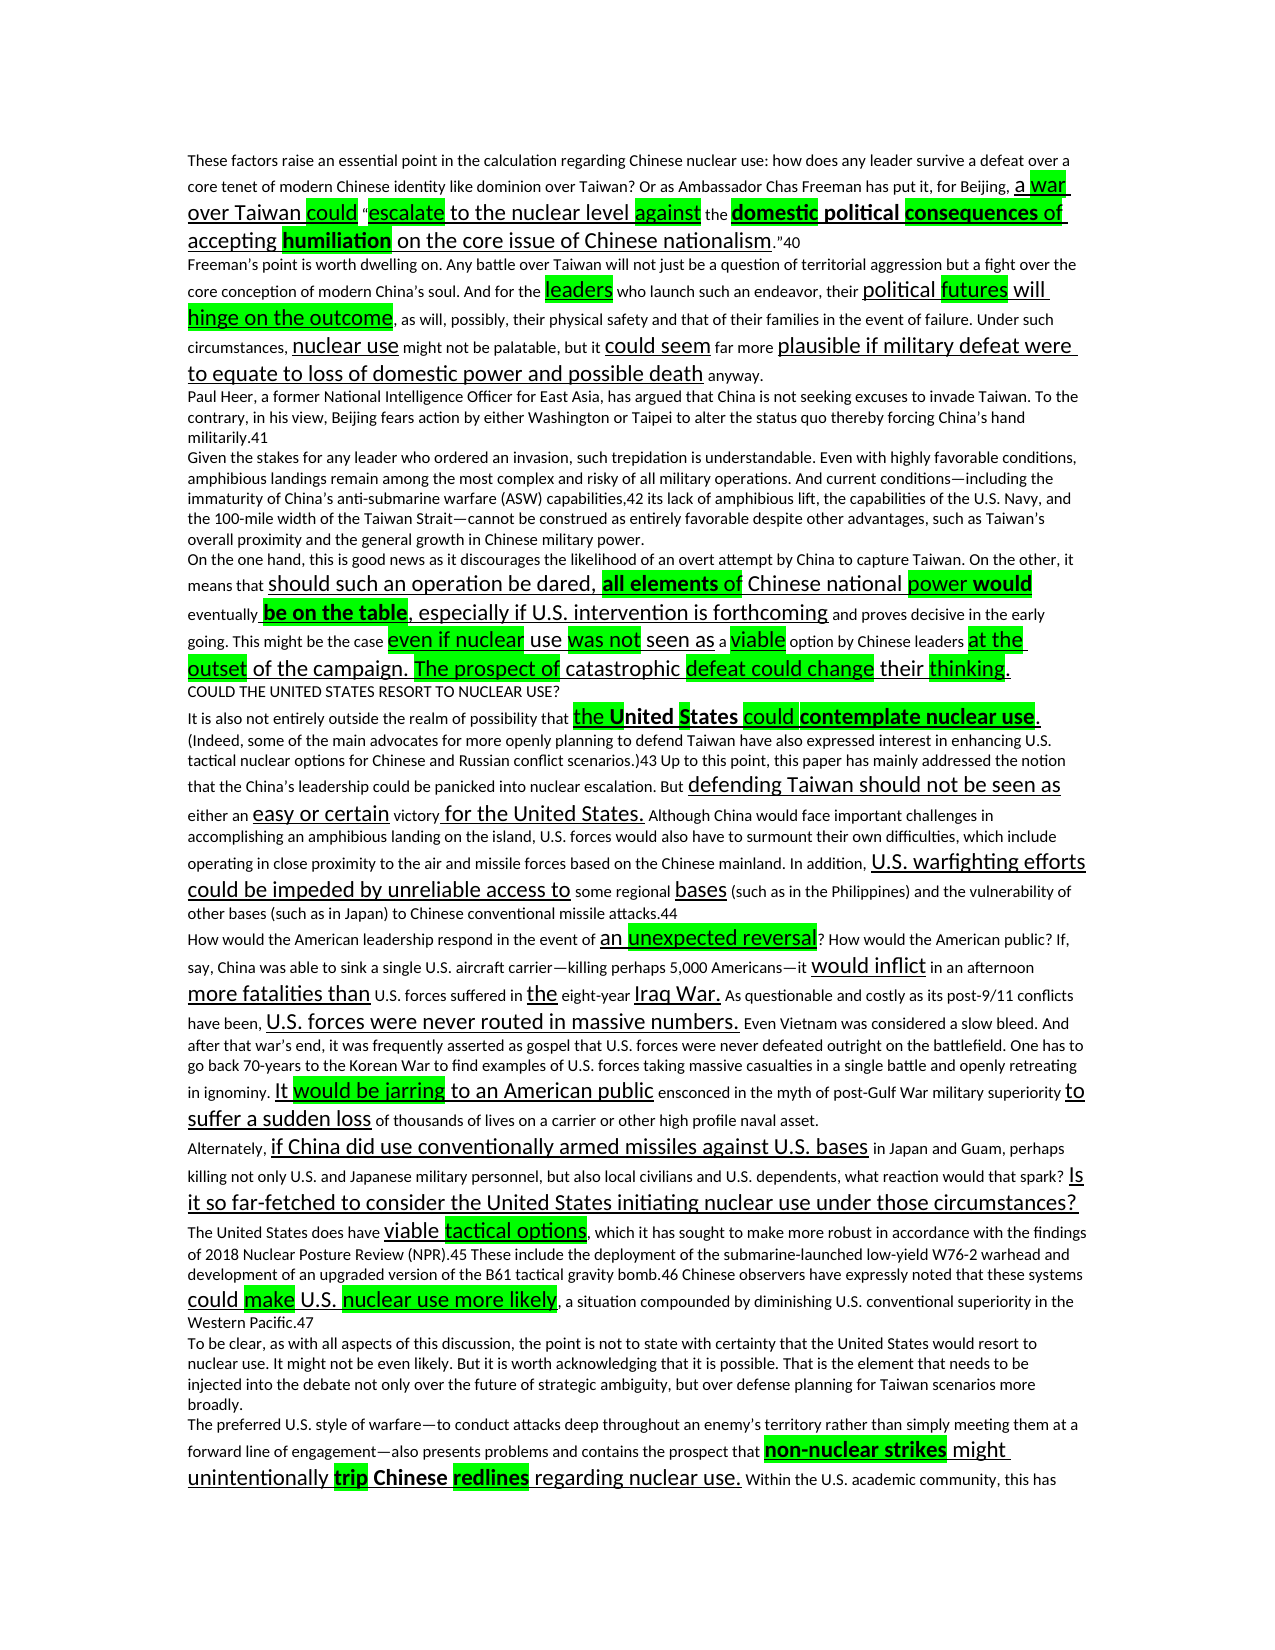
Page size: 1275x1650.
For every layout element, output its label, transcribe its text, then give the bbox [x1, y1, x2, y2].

text How would the American leadership respond in the event of an unexpected reversal? How would the American public? If, say, China was able to sink a single U.S. aircraft carrier—killing perhaps 5,000 Americans—it would inflict in an afternoon more fatalities than U.S. forces suffered in the eight-year Iraq War. As questionable and costly as its post-9/11 conflicts have been, U.S. forces were never routed in massive numbers. Even Vietnam was considered a slow bleed. And after that war’s end, it was frequently asserted as gospel that U.S. forces were never defeated outright on the battlefield. One has to go back 70-years to the Korean War to find examples of U.S. forces taking massive casualties in a single battle and openly retreating in ignominy. It would be jarring to an American public ensconced in the myth of post-Gulf War military superiority to suffer a sudden loss of thousands of lives on a carrier or other high profile naval asset. [187, 923, 1087, 1132]
text On the one hand, this is good news as it discourages the likelihood of an overt attempt by China to capture Taiwan. On the other, it means that should such an operation be dared, all elements of Chinese national power would eventually be on the table, especially if U.S. intervention is forthcoming and proves decisive in the early going. This might be the case even if nuclear use was not seen as a viable option by Chinese leaders at the outset of the campaign. The prospect of catastrophic defeat could change their thinking. [187, 549, 1087, 682]
text Given the stakes for any leader who ordered an invasion, such trepidation is understandable. Even with highly favorable conditions, amphibious landings remain among the most complex and risky of all military operations. And current conditions—including the immaturity of China’s anti-submarine warfare (ASW) capabilities,42 its lack of amphibious lift, the capabilities of the U.S. Navy, and the 100-mile width of the Taiwan Strait—cannot be construed as entirely favorable despite other advantages, such as Taiwan’s overall proximity and the general growth in Chinese military power. [187, 448, 1087, 549]
text Alternately, if China did use conventionally armed missiles against U.S. bases in Japan and Guam, perhaps killing not only U.S. and Japanese military personnel, but also local civilians and U.S. dependents, what reaction would that spark? Is it so far-fetched to consider the United States initiating nuclear use under those circumstances? The United States does have viable tactical options, which it has sought to make more robust in accordance with the findings of 2018 Nuclear Posture Review (NPR).45 These include the deployment of the submarine-launched low-yield W76-2 warhead and development of an upgraded version of the B61 tactical gravity bomb.46 Chinese observers have expressly noted that these systems could make U.S. nuclear use more likely, a situation compounded by diminishing U.S. conventional superiority in the Western Pacific.47 [187, 1132, 1087, 1333]
text Freeman’s point is worth dwelling on. Any battle over Taiwan will not just be a question of territorial aggression but a fight over the core conception of modern China’s soul. And for the leaders who launch such an endeavor, their political futures will hinge on the outcome, as will, possibly, their physical safety and that of their families in the event of failure. Under such circumstances, nuclear use might not be palatable, but it could seem far more plausible if military defeat were to equate to loss of domestic power and possible death anyway. [187, 254, 1087, 387]
text Paul Heer, a former National Intelligence Officer for East Asia, has argued that China is not seeking excuses to invade Taiwan. To the contrary, in his view, Beijing fears action by either Washington or Taipei to alter the status quo thereby forcing China’s hand militarily.41 [187, 387, 1087, 448]
text COULD THE UNITED STATES RESORT TO NUCLEAR USE? [187, 682, 1087, 702]
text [187, 1414, 1087, 1491]
text To be clear, as with all aspects of this discussion, the point is not to state with certainty that the United States would resort to nuclear use. It might not be even likely. But it is worth acknowledging that it is possible. That is the element that needs to be injected into the debate not only over the future of strategic ambiguity, but over defense planning for Taiwan scenarios more broadly. [187, 1333, 1087, 1414]
text These factors raise an essential point in the calculation regarding Chinese nuclear use: how does any leader survive a defeat over a core tenet of modern Chinese identity like dominion over Taiwan? Or as Ambassador Chas Freeman has put it, for Beijing, a war over Taiwan could “escalate to the nuclear level against the domestic political consequences of accepting humiliation on the core issue of Chinese nationalism.”40 [187, 150, 1087, 254]
text It is also not entirely outside the realm of possibility that the United States could contemplate nuclear use. (Indeed, some of the main advocates for more openly planning to defend Taiwan have also expressed interest in enhancing U.S. tactical nuclear options for Chinese and Russian conflict scenarios.)43 Up to this point, this paper has mainly addressed the notion that the China’s leadership could be panicked into nuclear escalation. But defending Taiwan should not be seen as either an easy or certain victory for the United States. Although China would face important challenges in accomplishing an amphibious landing on the island, U.S. forces would also have to surmount their own difficulties, which include operating in close proximity to the air and missile forces based on the Chinese mainland. In addition, U.S. warfighting efforts could be impeded by unreliable access to some regional bases (such as in the Philippines) and the vulnerability of other bases (such as in Japan) to Chinese conventional missile attacks.44 [187, 702, 1087, 923]
